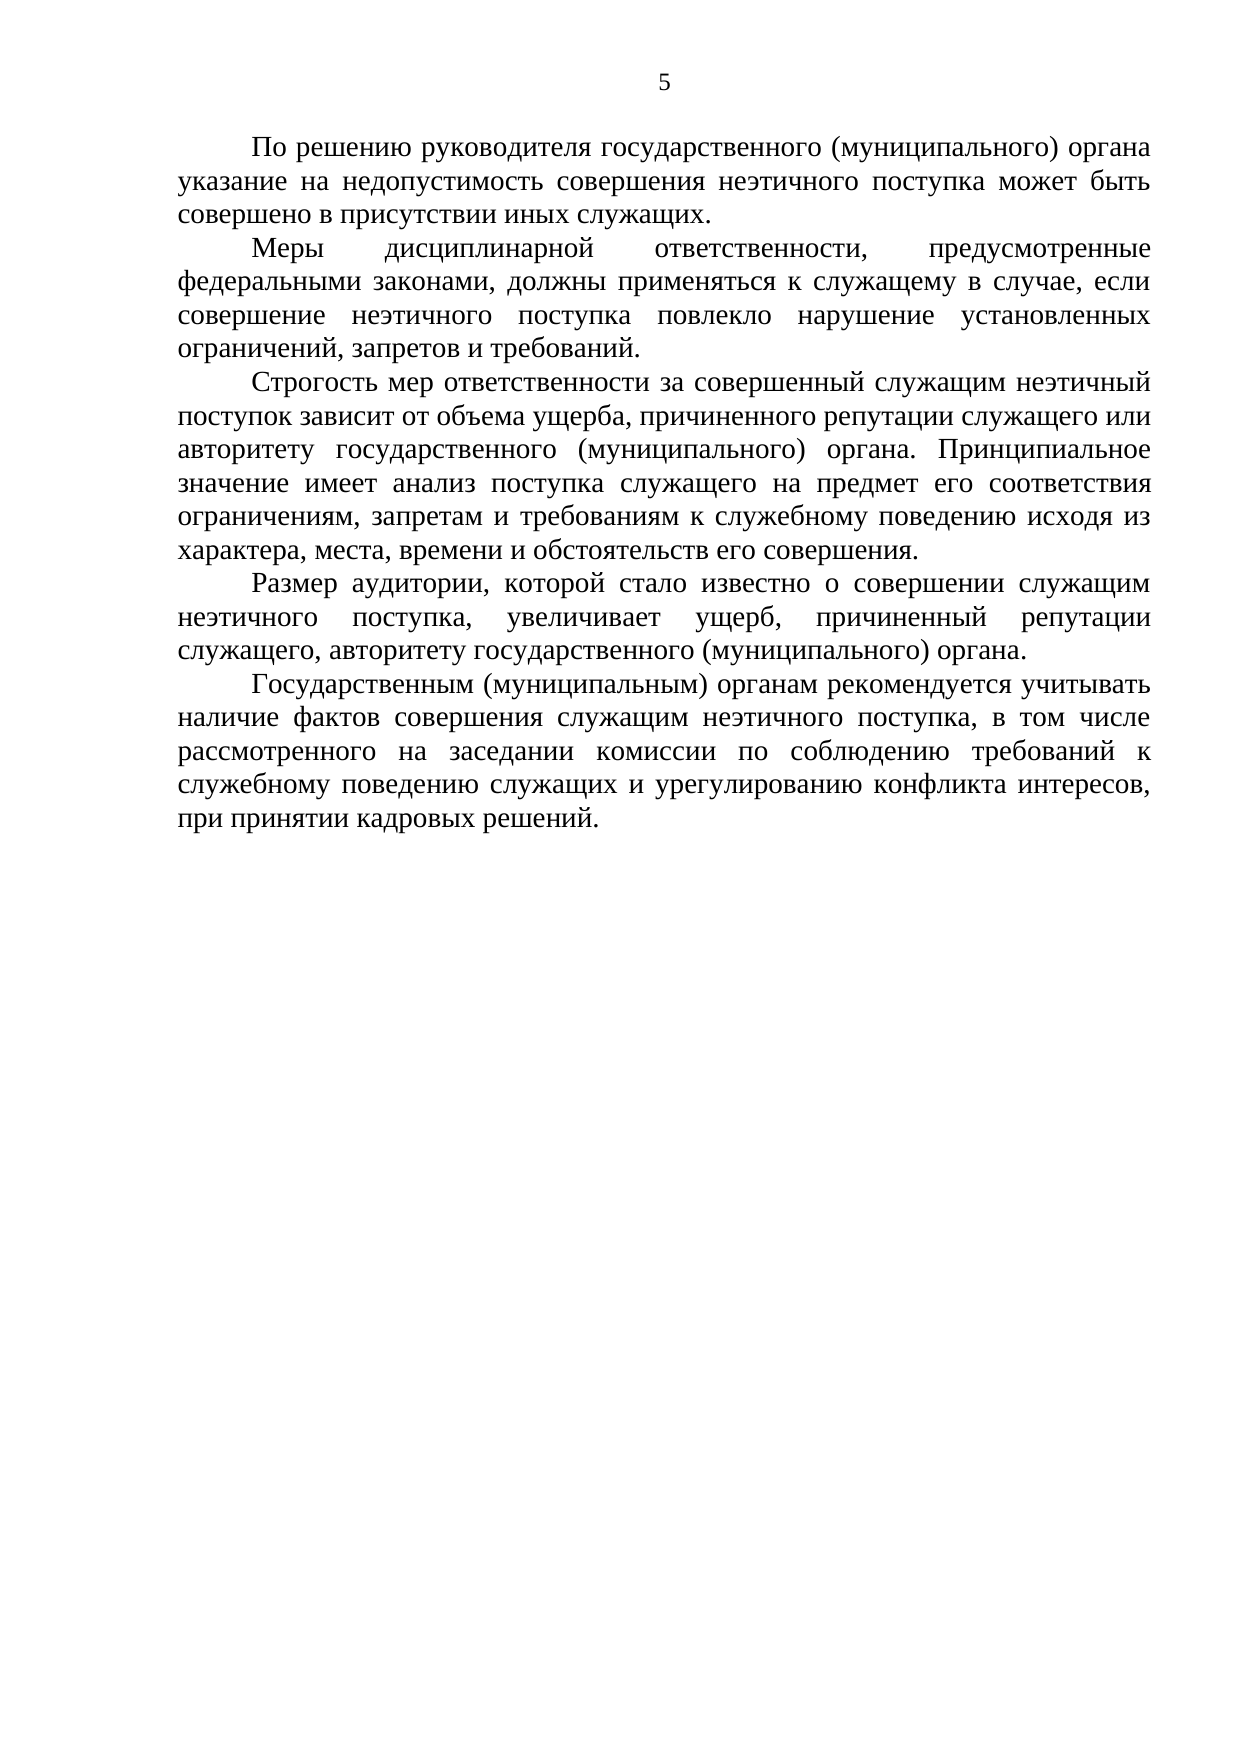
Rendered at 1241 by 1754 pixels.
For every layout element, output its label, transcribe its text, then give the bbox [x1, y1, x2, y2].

text Строгость мер ответственности за совершенный служащим неэтичный поступок зависит от объема ущерба, причиненного репутации служащего или авторитету государственного (муниципального) органа. Принципиальное значение имеет анализ поступка служащего на предмет его соответствия ограничениям, запретам и требованиям к служебному поведению исходя из характера, места, времени и обстоятельств его совершения. [177, 364, 1152, 565]
text Государственным (муниципальным) органам рекомендуется учитывать наличие фактов совершения служащим неэтичного поступка, в том числе рассмотренного на заседании комиссии по соблюдению требований к служебному поведению служащих и урегулированию конфликта интересов, при принятии кадровых решений. [177, 666, 1152, 834]
text По решению руководителя государственного (муниципального) органа указание на недопустимость совершения неэтичного поступка может быть совершено в присутствии иных служащих. [177, 129, 1152, 230]
text Размер аудитории, которой стало известно о совершении служащим неэтичного поступка, увеличивает ущерб, причиненный репутации служащего, авторитету государственного (муниципального) органа. [177, 565, 1152, 666]
text Меры дисциплинарной ответственности, предусмотренные федеральными законами, должны применяться к служащему в случае, если совершение неэтичного поступка повлекло нарушение установленных ограничений, запретов и требований. [177, 230, 1152, 364]
